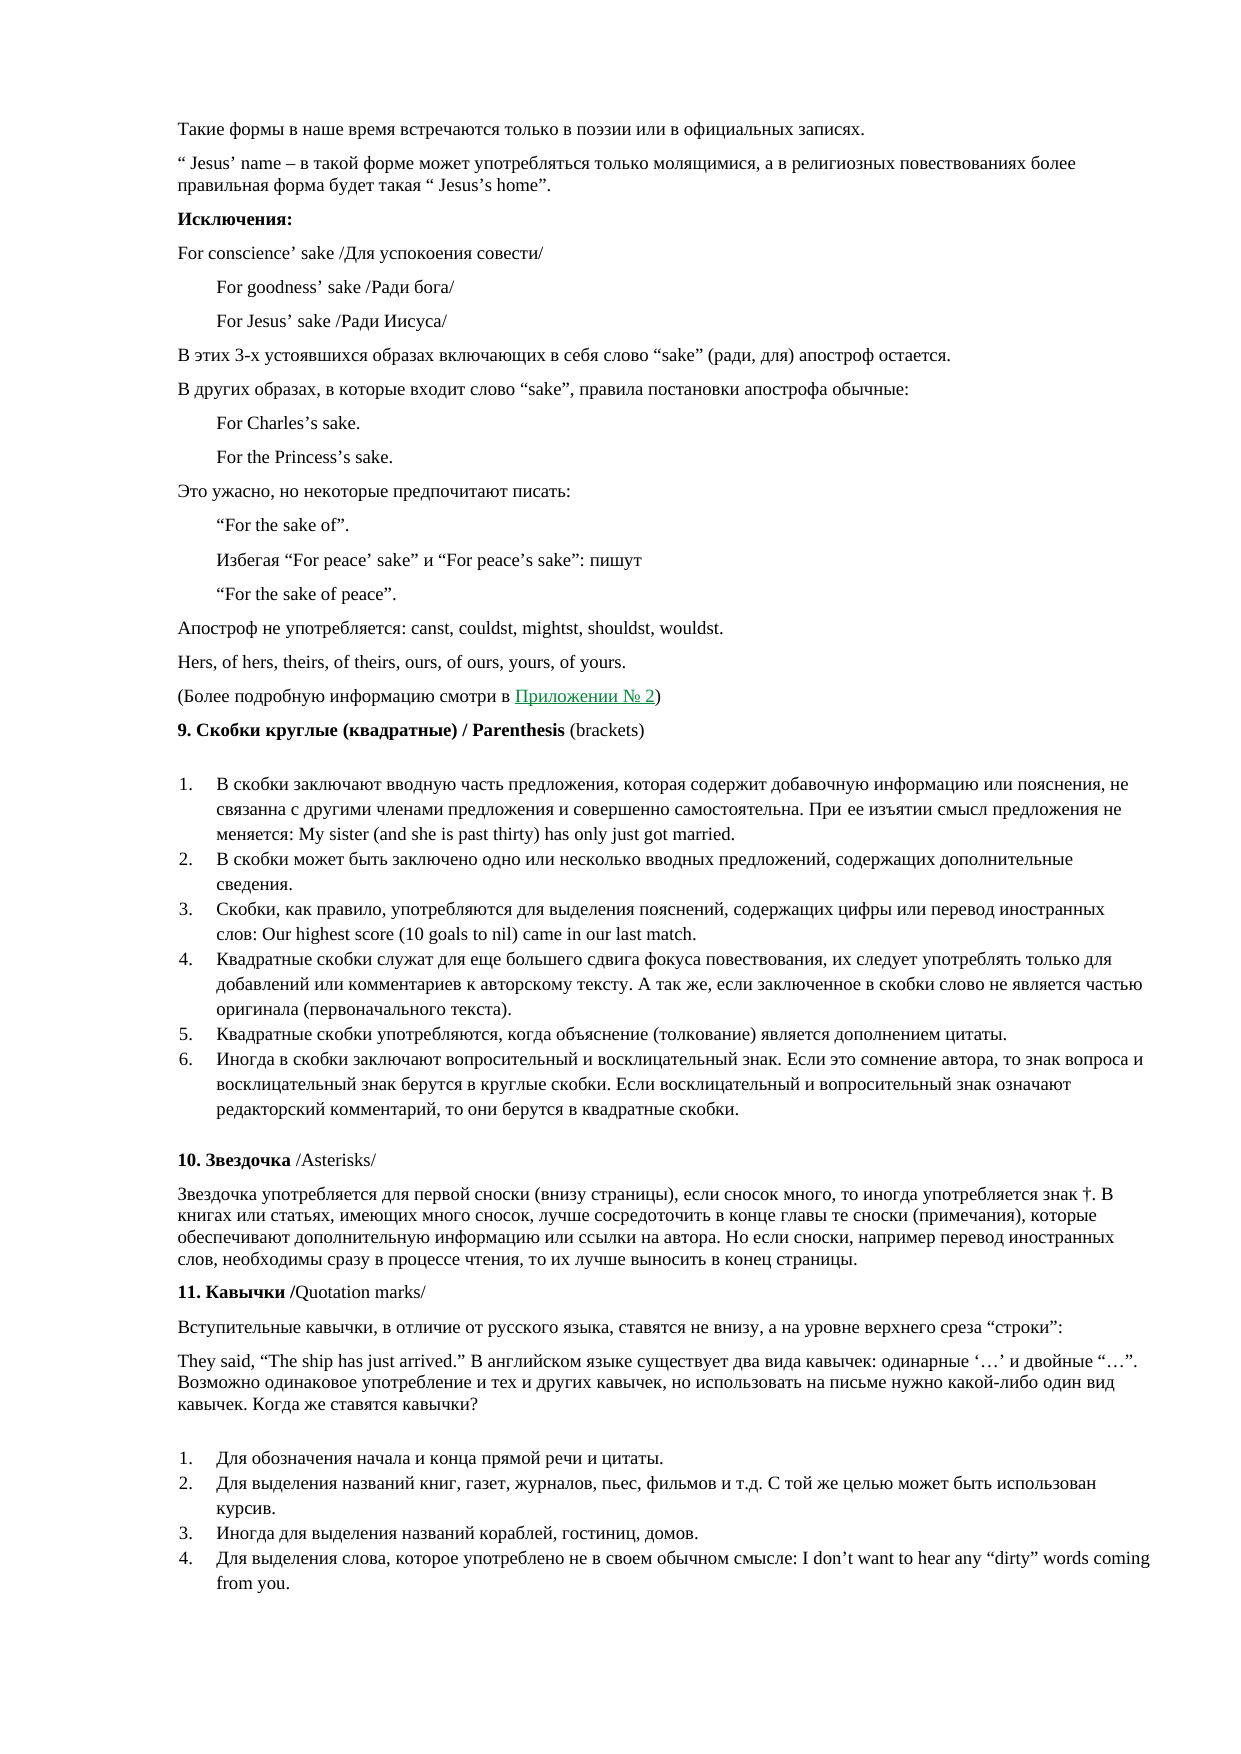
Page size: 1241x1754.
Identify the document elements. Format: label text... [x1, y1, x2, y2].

text Избегая “For peace’ sake” и “For peace’s sake”: пишут [216, 548, 1152, 570]
list Иногда для выделения названий кораблей, гостиниц, домов. [179, 1518, 1152, 1543]
text They said, “The ship has just arrived.” В английском языке существует два вида кавычек: одинарные ‘…’ и двойные “…”. Возможно одинаковое употребление и тех и других кавычек, но использовать на письме нужно какой-либо один вид кавычек. Когда же ставятся кавычки? [177, 1349, 1152, 1414]
text Такие формы в наше время встречаются только в поэзии или в официальных записях. [177, 118, 1152, 140]
text For Charles’s sake. [216, 412, 1152, 434]
text Исключения: [177, 208, 1152, 229]
text “For the sake of peace”. [216, 582, 1152, 604]
list Скобки, как правило, употребляются для выделения пояснений, содержащих цифры или перевод иностранных слов: Our highest score (10 goals to nil) came in our last match. [179, 894, 1152, 944]
text For Jesus’ sake /Ради Иисуса/ [216, 310, 1152, 332]
text Апостроф не употребляется: canst, couldst, mightst, shouldst, wouldst. [177, 617, 1152, 638]
list Иногда в скобки заключают вопросительный и восклицательный знак. Если это сомнение автора, то знак вопроса и восклицательный знак берутся в круглые скобки. Если восклицательный и вопросительный знак означают редакторский комментарий, то они берутся в квадратные скобки. [179, 1044, 1152, 1119]
list Для обозначения начала и конца прямой речи и цитаты. [179, 1443, 1152, 1468]
text Это ужасно, но некоторые предпочитают писать: [177, 480, 1152, 502]
text “ Jesus’ name – в такой форме может употребляться только молящимися, а в религиозных повествованиях более правильная форма будет такая “ Jesus’s home”. [177, 152, 1152, 195]
list В скобки может быть заключено одно или несколько вводных предложений, содержащих дополнительные сведения. [179, 844, 1152, 894]
text For the Princess’s sake. [216, 446, 1152, 468]
text “For the sake of”. [216, 514, 1152, 536]
list Для выделения слова, которое употреблено не в своем обычном смысле: I don’t want to hear any “dirty” words coming from you. [179, 1543, 1152, 1593]
list Квадратные скобки употребляются, когда объяснение (толкование) является дополнением цитаты. [179, 1019, 1152, 1044]
text Звездочка употребляется для первой сноски (внизу страницы), если сносок много, то иногда употребляется знак †. В книгах или статьях, имеющих много сносок, лучше сосредоточить в конце главы те сноски (примечания), которые обеспечивают дополнительную информацию или ссылки на автора. Но если сноски, например перевод иностранных слов, необходимы сразу в процессе чтения, то их лучше выносить в конец страницы. [177, 1183, 1152, 1269]
text (Более подробную информацию смотри в Приложении № 2) [177, 685, 1152, 706]
text Hers, of hers, theirs, of theirs, ours, of ours, yours, of yours. [177, 651, 1152, 672]
text 11. Кавычки /Quotation marks/ [177, 1281, 1152, 1303]
list В скобки заключают вводную часть предложения, которая содержит добавочную информацию или пояснения, не связанна с другими членами предложения и совершенно самостоятельна. При ее изъятии смысл предложения не меняется: My sister (and she is past thirty) has only just got married. [179, 769, 1152, 844]
list Квадратные скобки служат для еще большего сдвига фокуса повествования, их следует употреблять только для добавлений или комментариев к авторскому тексту. А так же, если заключенное в скобки слово не является частью оригинала (первоначального текста). [179, 944, 1152, 1019]
text В других образах, в которые входит слово “sake”, правила постановки апострофа обычные: [177, 378, 1152, 400]
list Для выделения названий книг, газет, журналов, пьес, фильмов и т.д. С той же целью может быть использован курсив. [179, 1468, 1152, 1518]
text В этих 3-х устоявшихся образах включающих в себя слово “sake” (ради, для) апостроф остается. [177, 344, 1152, 366]
text For conscience’ sake /Для успокоения совести/ [177, 242, 1152, 263]
text 9. Скобки круглые (квадратные) / Parenthesis (brackets) [177, 719, 1152, 740]
text Вступительные кавычки, в отличие от русского языка, ставятся не внизу, а на уровне верхнего среза “строки”: [177, 1316, 1152, 1337]
text For goodness’ sake /Ради бога/ [216, 276, 1152, 297]
text 10. Звездочка /Asterisks/ [177, 1149, 1152, 1170]
